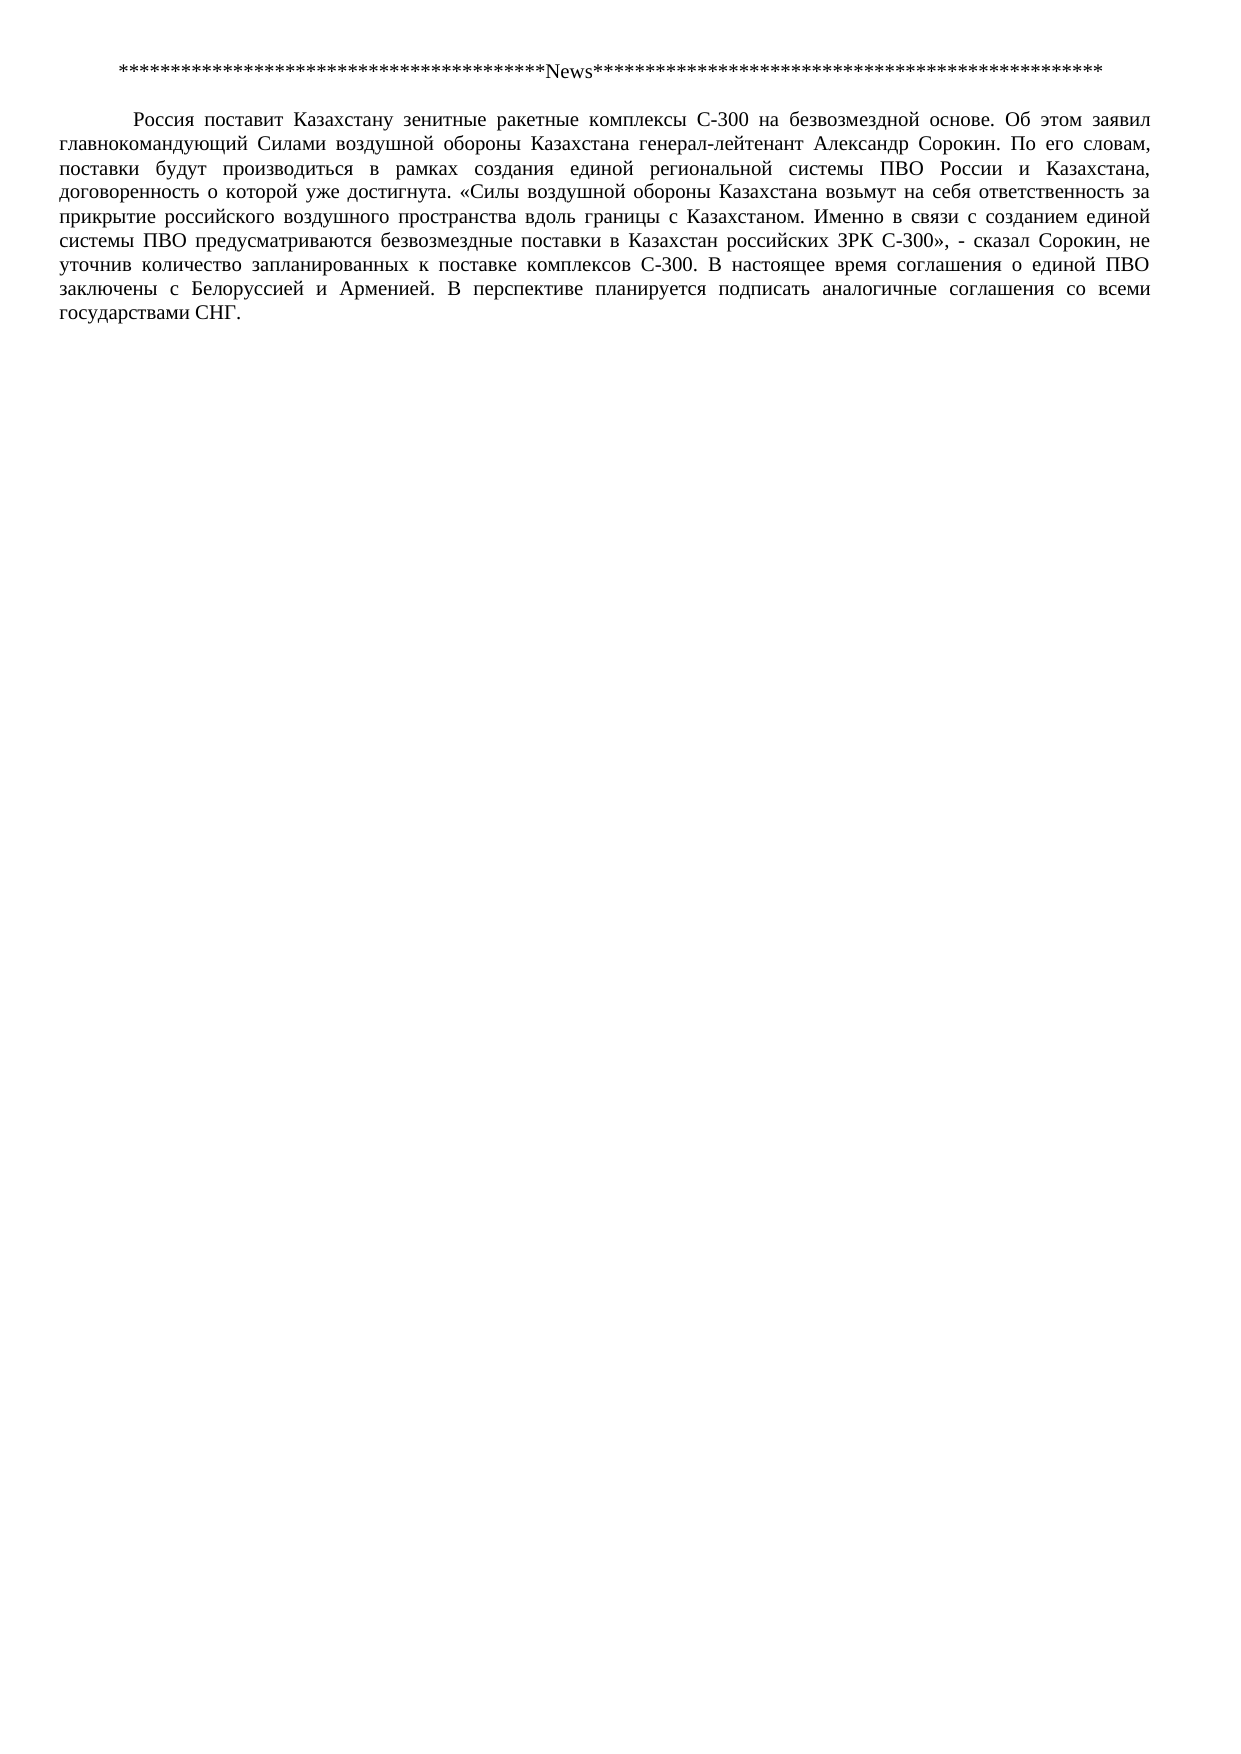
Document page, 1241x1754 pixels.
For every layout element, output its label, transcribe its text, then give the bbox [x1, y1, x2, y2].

text Россия поставит Казахстану зенитные ракетные комплексы С-300 на безвозмездной основе. Об этом заявил главнокомандующий Силами воздушной обороны Казахстана генерал-лейтенант Александр Сорокин. По его словам, поставки будут производиться в рамках создания единой региональной системы ПВО России и Казахстана, договоренность о которой уже достигнута. «Силы воздушной обороны Казахстана возьмут на себя ответственность за прикрытие российского воздушного пространства вдоль границы с Казахстаном. Именно в связи с созданием единой системы ПВО предусматриваются безвозмездные поставки в Казахстан российских ЗРК С-300», - сказал Сорокин, не уточнив количество запланированных к поставке комплексов С-300. В настоящее время соглашения о единой ПВО заключены с Белоруссией и Арменией. В перспективе планируется подписать аналогичные соглашения со всеми государствами СНГ. [59, 107, 1152, 324]
text *****************************************News************************************************* [59, 59, 1152, 83]
